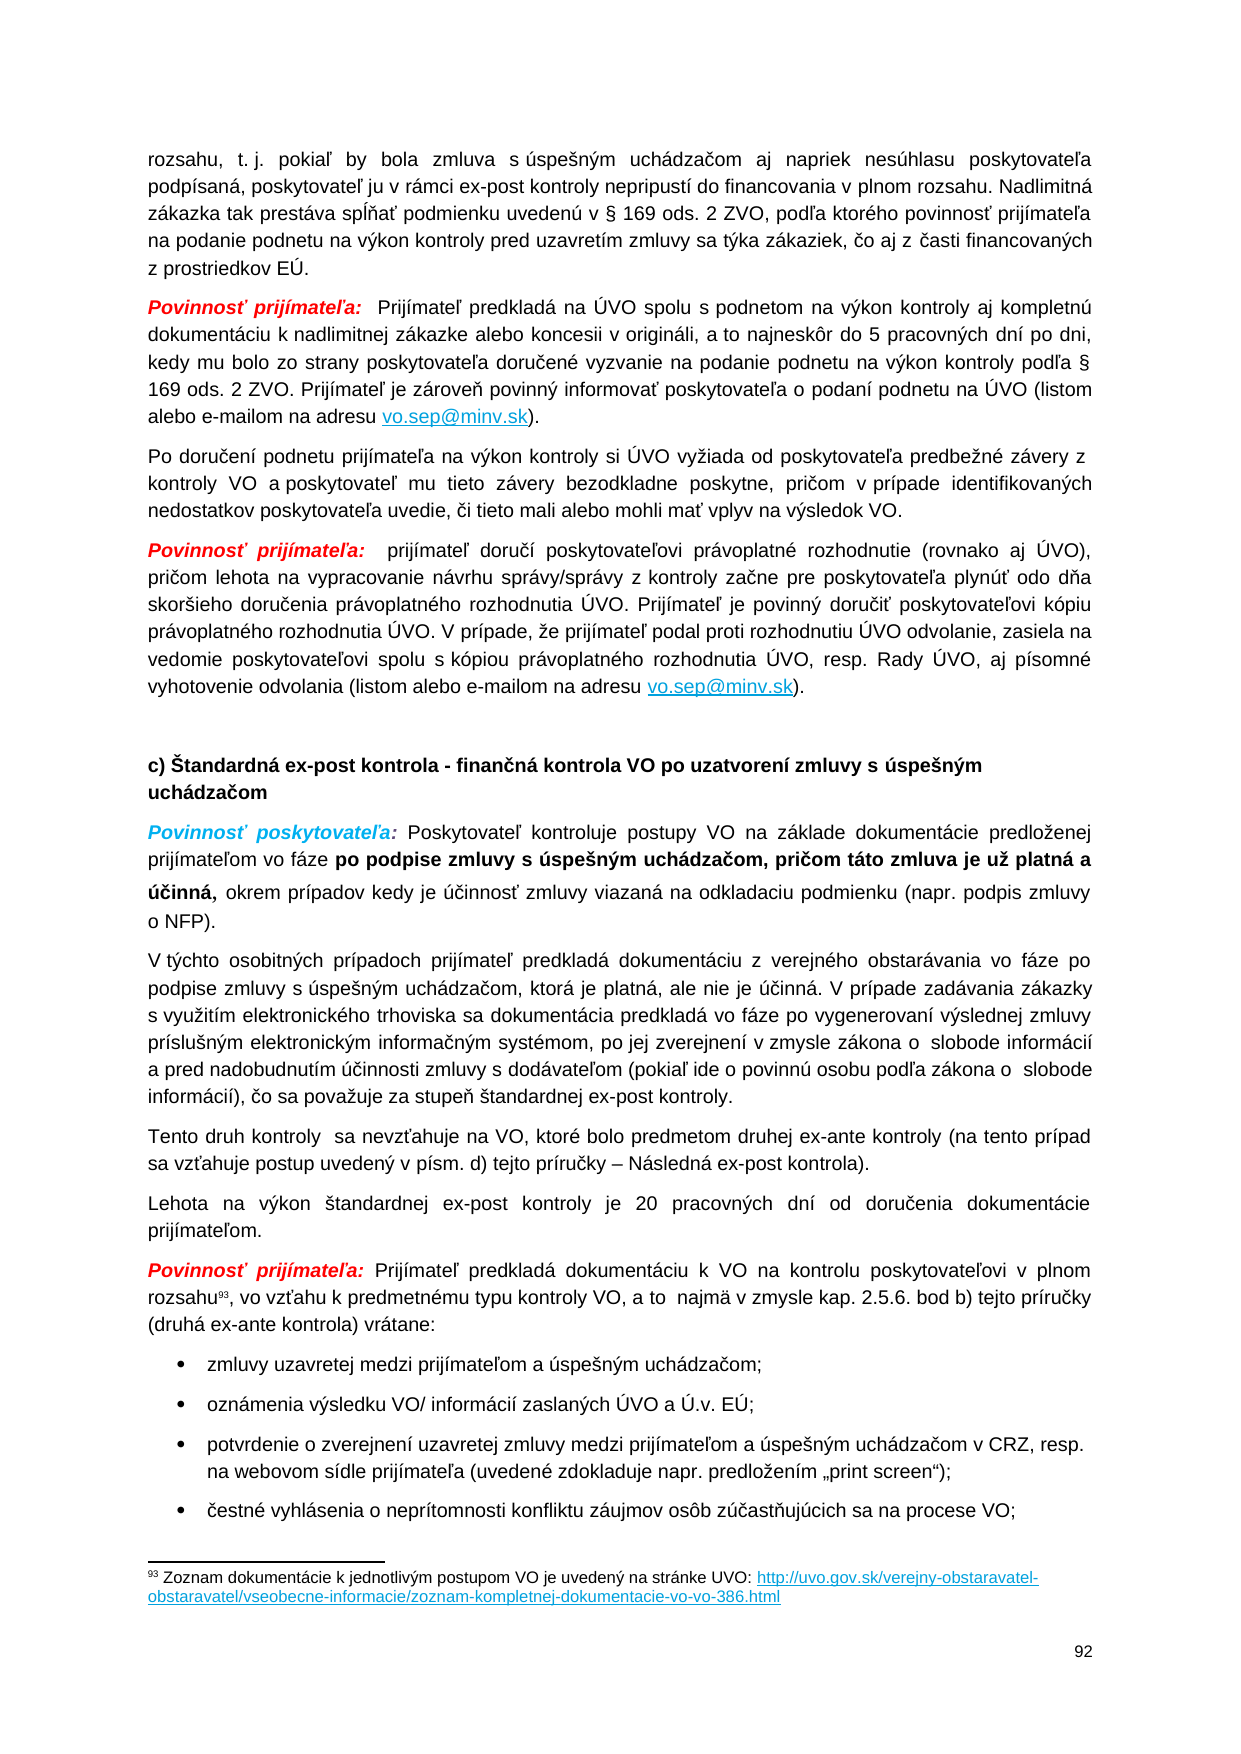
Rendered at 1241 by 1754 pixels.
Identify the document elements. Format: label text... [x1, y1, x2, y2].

text Lehota na výkon štandardnej ex-post kontroly je 20 pracovných dní od doručenia dokumentácie prijímateľom. [148, 1192, 1092, 1242]
text Povinnosť prijímateľa: prijímateľ doručí poskytovateľovi právoplatné rozhodnutie (rovnako aj ÚVO), pričom lehota na vypracovanie návrhu správy/správy z kontroly začne pre poskytovateľa plynúť odo dňa skoršieho doručenia právoplatného rozhodnutia ÚVO. Prijímateľ je povinný doručiť poskytovateľovi kópiu právoplatného rozhodnutia ÚVO. V prípade, že prijímateľ podal proti rozhodnutiu ÚVO odvolanie, zasiela na vedomie poskytovateľovi spolu s kópiou právoplatného rozhodnutia ÚVO, resp. Rady ÚVO, aj písomné vyhotovenie odvolania (listom alebo e-mailom na adresu vo.sep@minv.sk). [148, 539, 1092, 697]
text zmluvy uzavretej medzi prijímateľom a úspešným uchádzačom; [177, 1353, 1092, 1376]
text Po doručení podnetu prijímateľa na výkon kontroly si ÚVO vyžiada od poskytovateľa predbežné závery z kontroly VO a poskytovateľ mu tieto závery bezodkladne poskytne, pričom v prípade identifikovaných nedostatkov poskytovateľa uvedie, či tieto mali alebo mohli mať vplyv na výsledok VO. [148, 444, 1092, 522]
text Povinnosť prijímateľa: Prijímateľ predkladá na ÚVO spolu s podnetom na výkon kontroly aj kompletnú dokumentáciu k nadlimitnej zákazke alebo koncesii v origináli, a to najneskôr do 5 pracovných dní po dni, kedy mu bolo zo strany poskytovateľa doručené vyzvanie na podanie podnetu na výkon kontroly podľa § 169 ods. 2 ZVO. Prijímateľ je zároveň povinný informovať poskytovateľa o podaní podnetu na ÚVO (listom alebo e-mailom na adresu vo.sep@minv.sk). [148, 296, 1092, 428]
text potvrdenie o zverejnení uzavretej zmluvy medzi prijímateľom a úspešným uchádzačom v CRZ, resp. na webovom sídle prijímateľa (uvedené zdokladuje napr. predložením „print screen“); [177, 1432, 1092, 1482]
text Tento druh kontroly sa nevzťahuje na VO, ktoré bolo predmetom druhej ex-ante kontroly (na tento prípad sa vzťahuje postup uvedený v písm. d) tejto príručky – Následná ex-post kontrola). [148, 1125, 1092, 1175]
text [148, 148, 1092, 279]
text V týchto osobitných prípadoch prijímateľ predkladá dokumentáciu z verejného obstarávania vo fáze po podpise zmluvy s úspešným uchádzačom, ktorá je platná, ale nie je účinná. V prípade zadávania zákazky s využitím elektronického trhoviska sa dokumentácia predkladá vo fáze po vygenerovaní výslednej zmluvy príslušným elektronickým informačným systémom, po jej zverejnení v zmysle zákona o slobode informácií a pred nadobudnutím účinnosti zmluvy s dodávateľom (pokiaľ ide o povinnú osobu podľa zákona o slobode informácií), čo sa považuje za stupeň štandardnej ex-post kontroly. [148, 949, 1092, 1108]
text Povinnosť prijímateľa: Prijímateľ predkladá dokumentáciu k VO na kontrolu poskytovateľovi v plnom rozsahu, vo vzťahu k predmetnému typu kontroly VO, a to najmä v zmysle kap. 2.5.6. bod b) tejto príručky (druhá ex-ante kontrola) vrátane: [148, 1259, 1092, 1336]
text c) Štandardná ex-post kontrola - finančná kontrola VO po uzatvorení zmluvy s úspešným uchádzačom [148, 754, 1092, 804]
text čestné vyhlásenia o neprítomnosti konfliktu záujmov osôb zúčastňujúcich sa na procese VO; [177, 1499, 1092, 1522]
text oznámenia výsledku VO/ informácií zaslaných ÚVO a Ú.v. EÚ; [177, 1393, 1092, 1415]
text Povinnosť poskytovateľa: Poskytovateľ kontroluje postupy VO na základe dokumentácie predloženej prijímateľom vo fáze po podpise zmluvy s úspešným uchádzačom, pričom táto zmluva je už platná a účinná, okrem prípadov kedy je účinnosť zmluvy viazaná na odkladaciu podmienku (napr. podpis zmluvy o NFP). [148, 821, 1092, 932]
